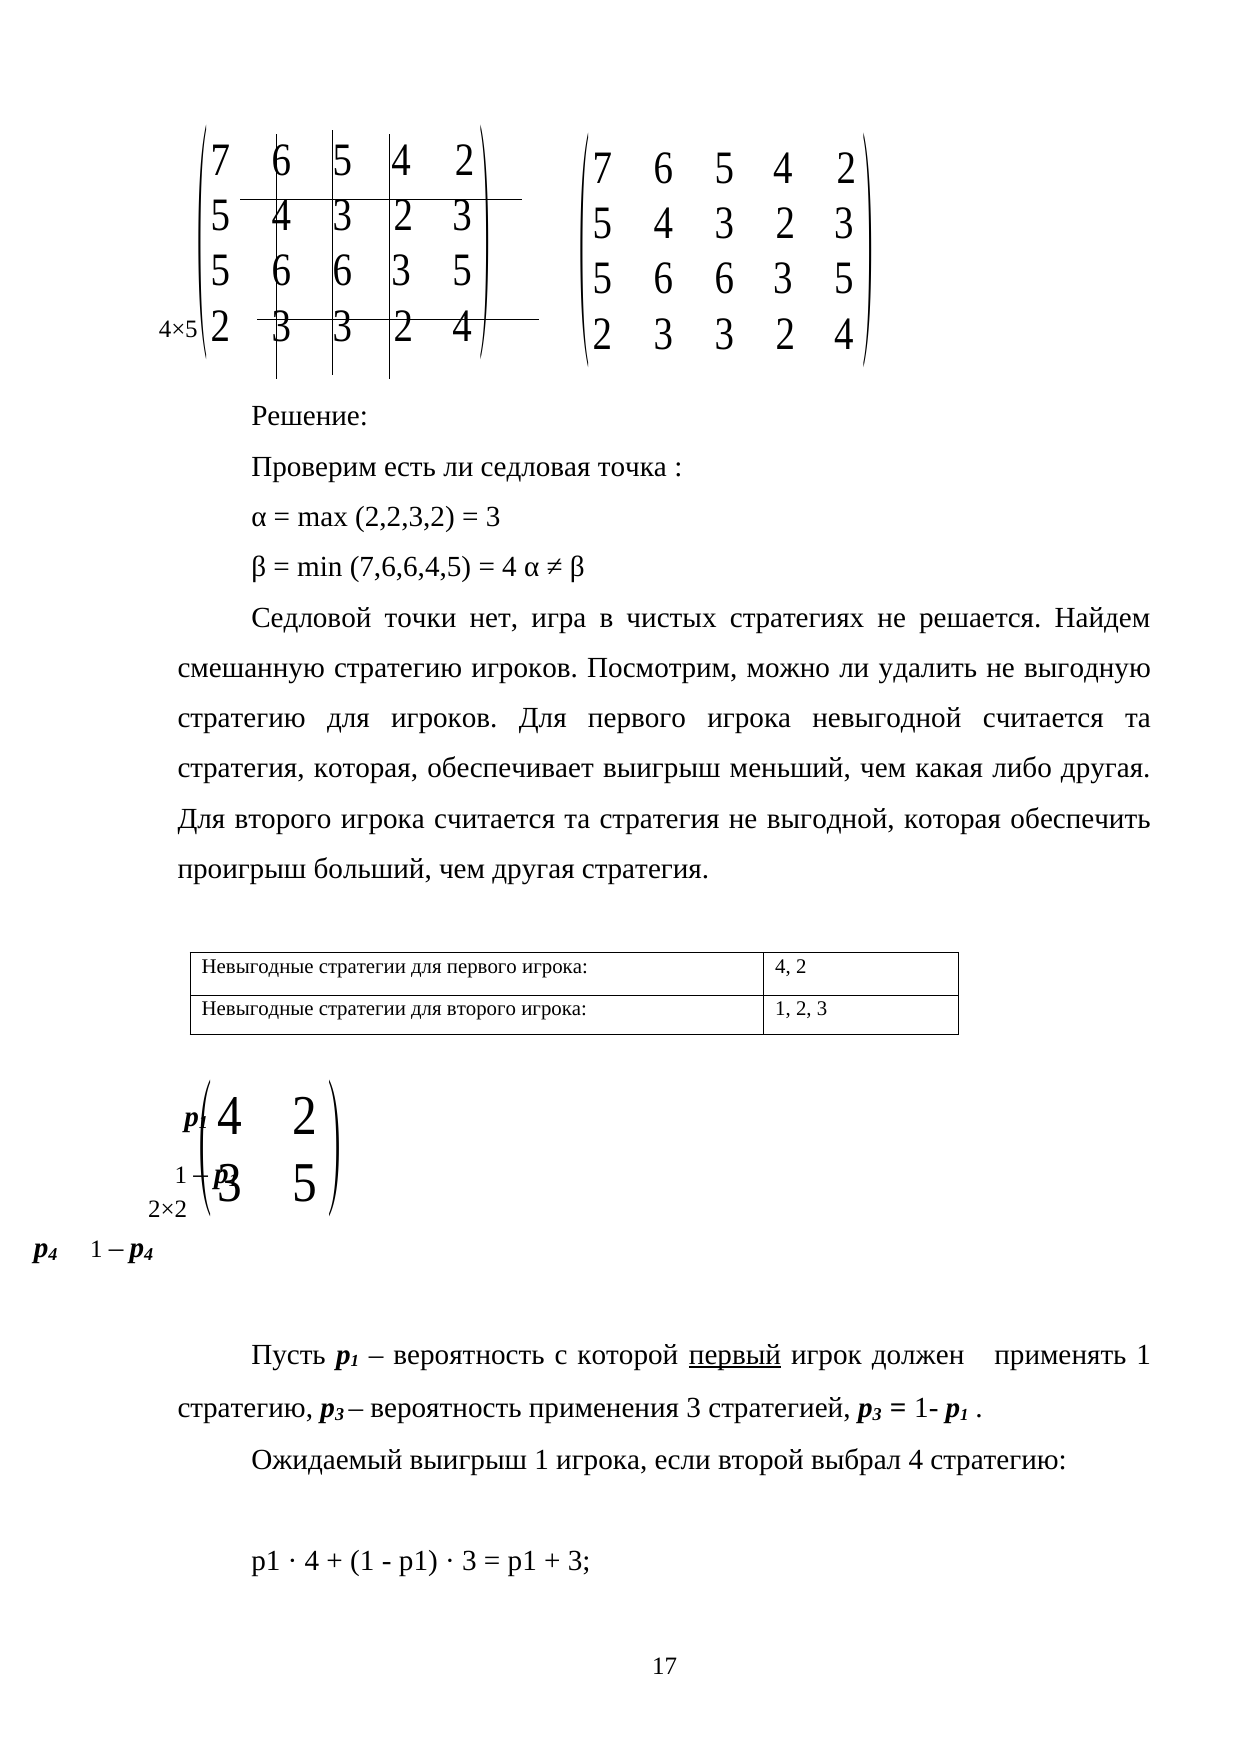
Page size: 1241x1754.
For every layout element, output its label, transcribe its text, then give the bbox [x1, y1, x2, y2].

table_header 4, 2 [764, 953, 958, 994]
table_cell 1, 2, 3 [764, 996, 958, 1034]
text α = max (2,2,3,2) = 3 [177, 499, 1152, 533]
text Седловой точки нет, игра в чистых стратегиях не решается. Найдем смешанную стратегию игроков. Посмотрим, можно ли удалить не выгодную стратегию для игроков. Для первого игрока невыгодной считается та стратегия, которая, обеспечивает выигрыш меньший, чем какая либо другая. Для второго игрока считается та стратегия не выгодной, которая обеспечить проигрыш больший, чем другая стратегия. [177, 600, 1152, 885]
text p1 · 4 + (1 - p1) · 3 = p1 + 3; [177, 1543, 1152, 1576]
text Проверим есть ли седловая точка : [177, 449, 1152, 482]
text Решение: [177, 398, 1152, 432]
text β = min (7,6,6,4,5) = 4 α ≠ β [177, 549, 1152, 583]
text Ожидаемый выигрыш 1 игрока, если второй выбрал 4 стратегию: [177, 1442, 1152, 1476]
table_header Невыгодные стратегии для первого игрока: [191, 953, 763, 994]
text Пусть p1 – вероятность с которой первый игрок должен применять 1 стратегию, p3 – вероятность применения 3 стратегией, p3 = 1- p1 . [177, 1337, 1152, 1424]
table_cell Невыгодные стратегии для второго игрока: [191, 996, 763, 1034]
